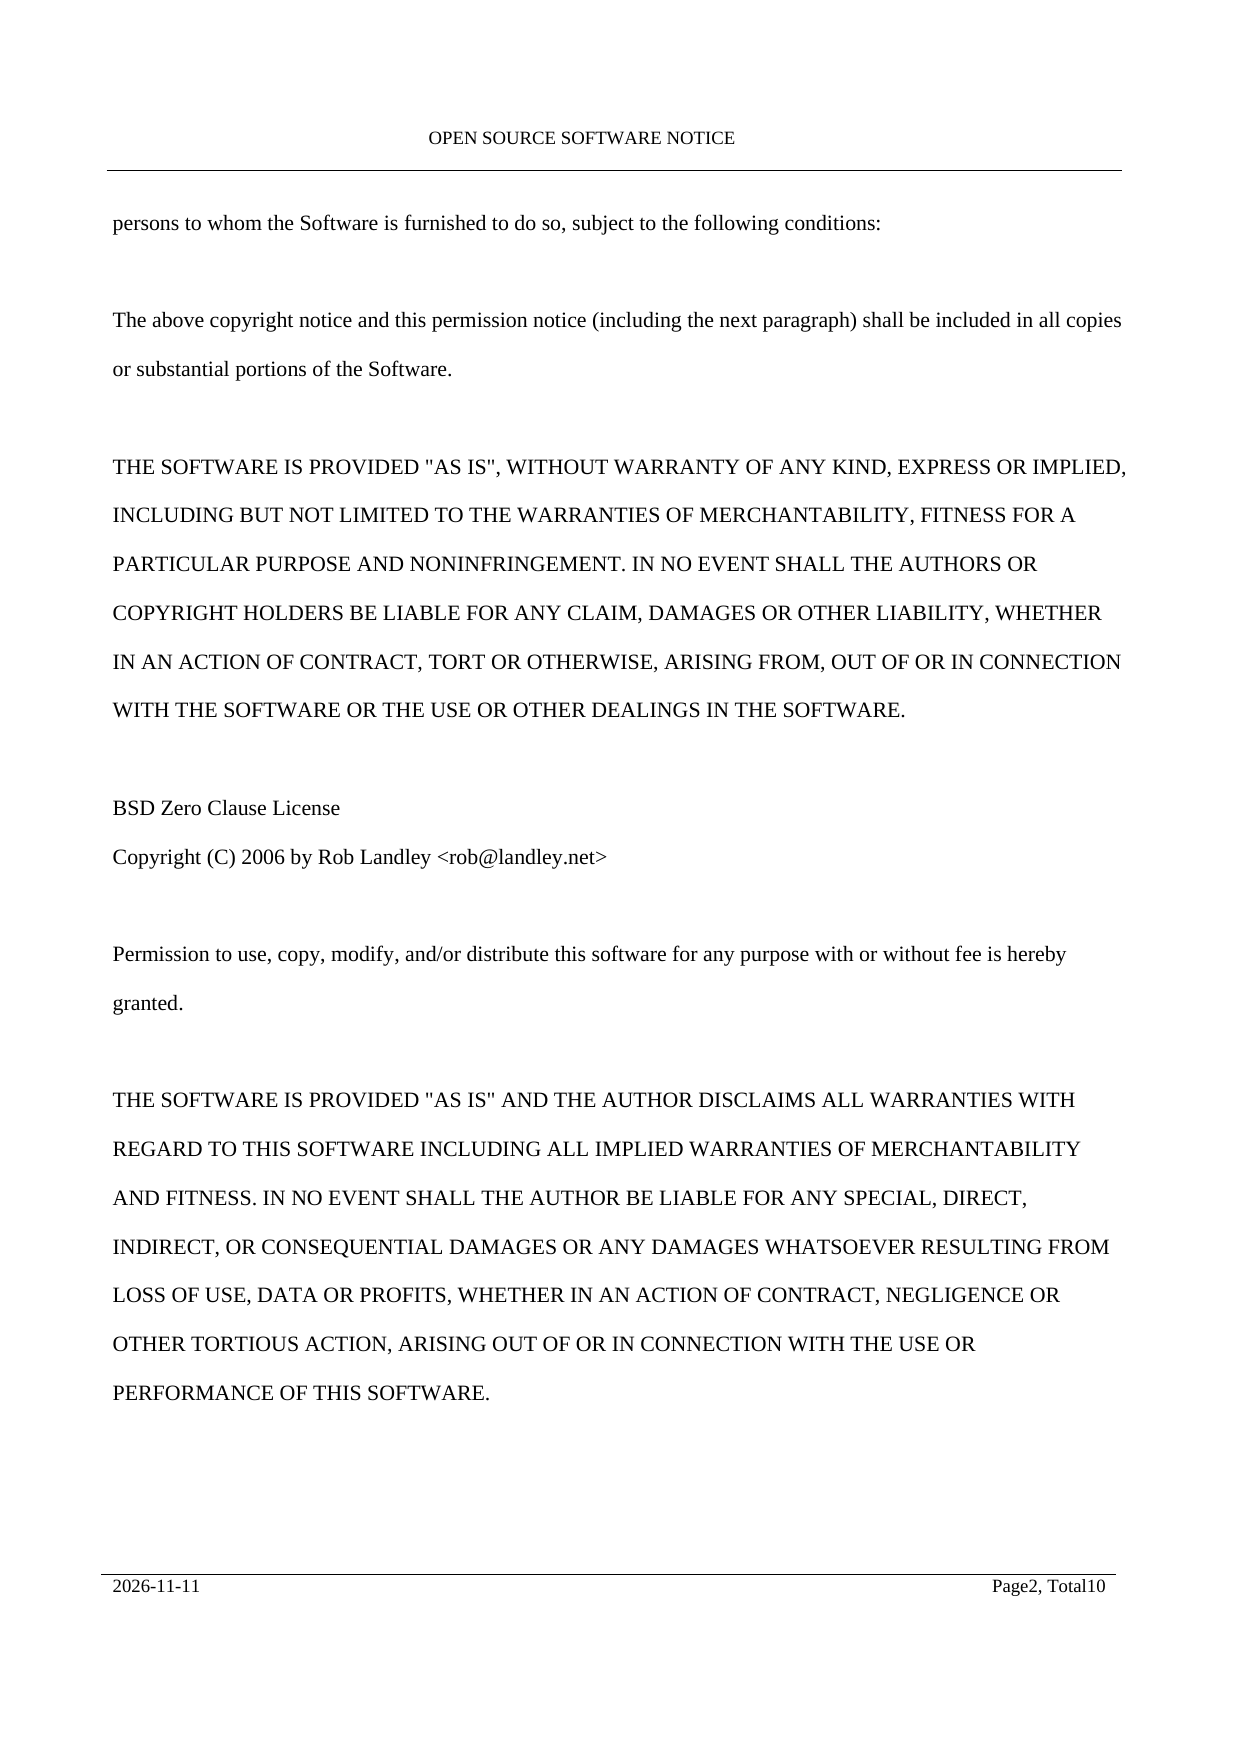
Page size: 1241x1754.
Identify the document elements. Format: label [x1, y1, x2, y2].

text [112, 206, 1128, 1409]
